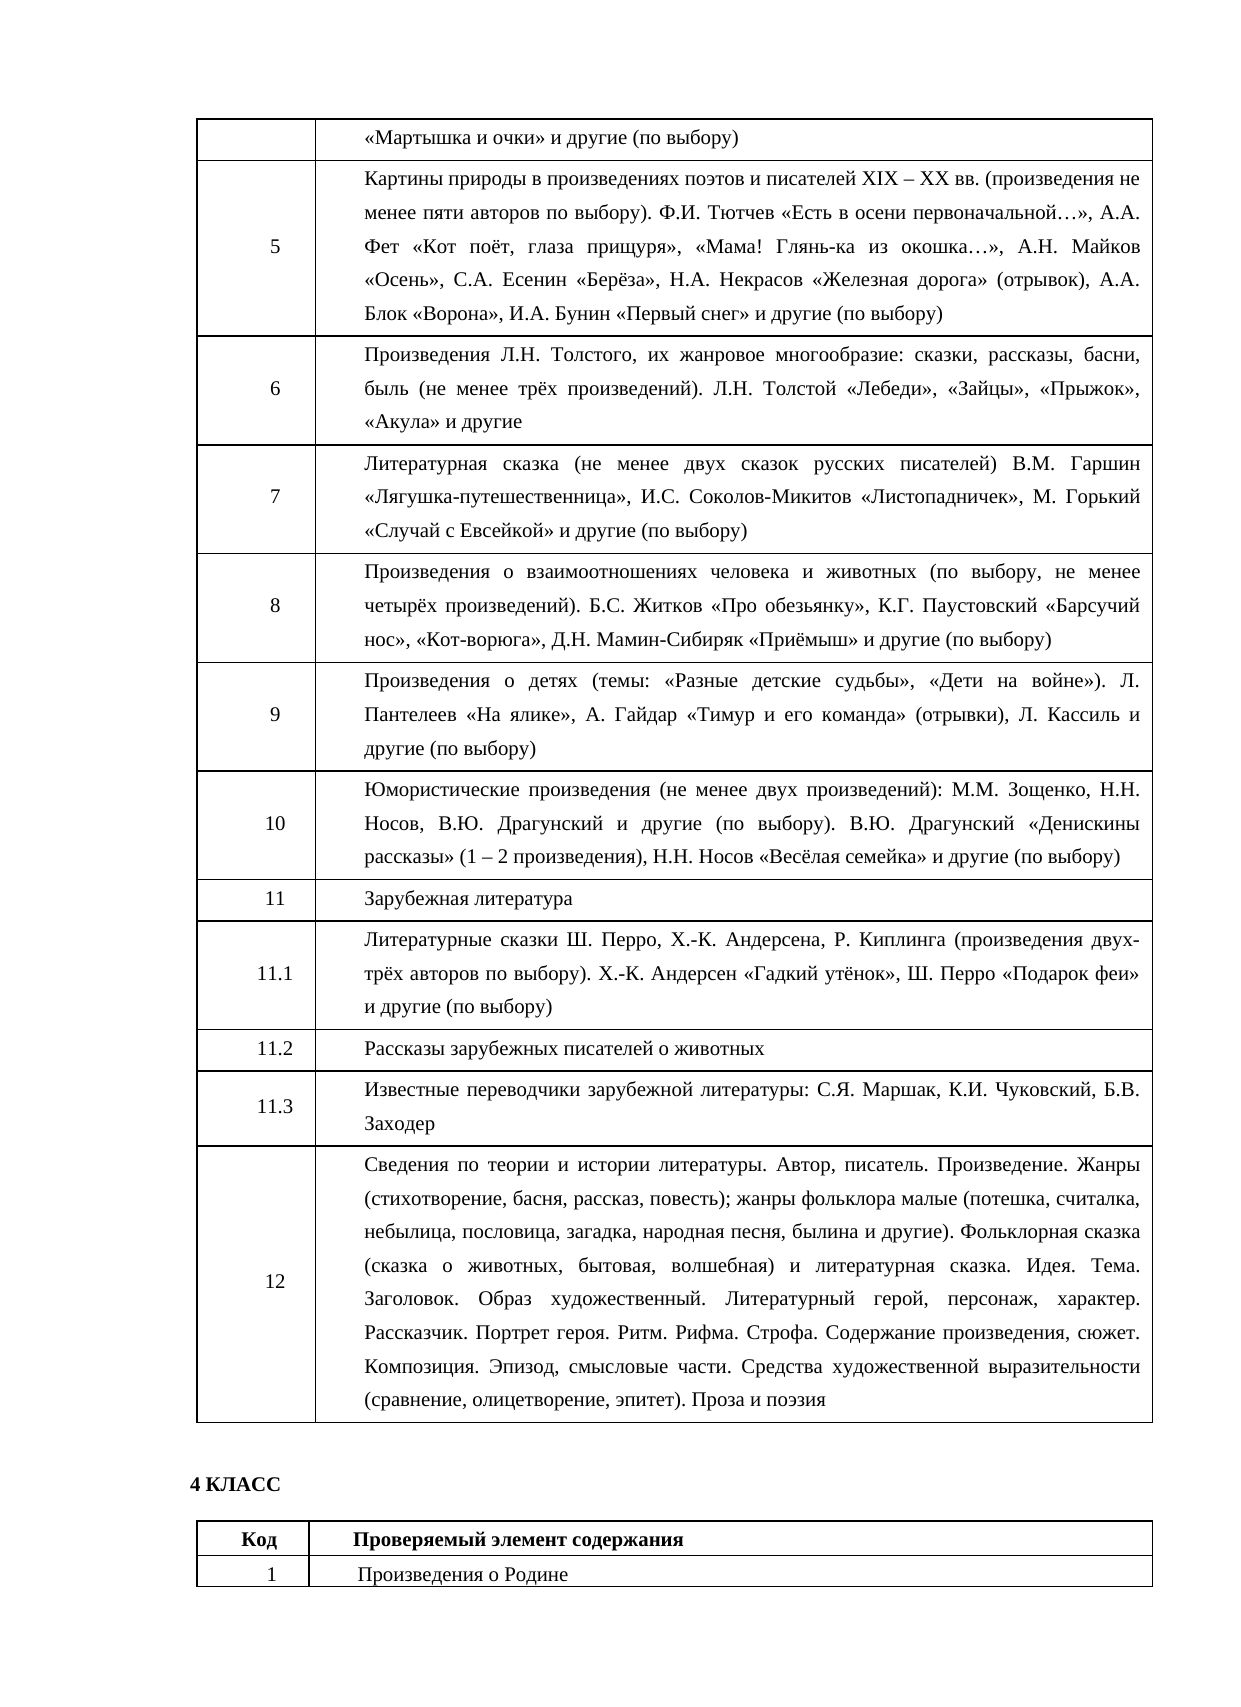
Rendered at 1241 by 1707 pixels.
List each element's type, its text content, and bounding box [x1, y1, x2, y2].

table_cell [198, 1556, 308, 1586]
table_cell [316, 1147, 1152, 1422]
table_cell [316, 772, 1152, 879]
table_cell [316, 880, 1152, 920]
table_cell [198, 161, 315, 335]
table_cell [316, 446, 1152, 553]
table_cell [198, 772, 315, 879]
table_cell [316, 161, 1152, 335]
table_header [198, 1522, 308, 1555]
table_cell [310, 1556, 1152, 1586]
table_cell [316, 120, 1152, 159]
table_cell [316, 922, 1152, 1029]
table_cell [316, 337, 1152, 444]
text 4 КЛАСС [190, 1472, 1152, 1496]
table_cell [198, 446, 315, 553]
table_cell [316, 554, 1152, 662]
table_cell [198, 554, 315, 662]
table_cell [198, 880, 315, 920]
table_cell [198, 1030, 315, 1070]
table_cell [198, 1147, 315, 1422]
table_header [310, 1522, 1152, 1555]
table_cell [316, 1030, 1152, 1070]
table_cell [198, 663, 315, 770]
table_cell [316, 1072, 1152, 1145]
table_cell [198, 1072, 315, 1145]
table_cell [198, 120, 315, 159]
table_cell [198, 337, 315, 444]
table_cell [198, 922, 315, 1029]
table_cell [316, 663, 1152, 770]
